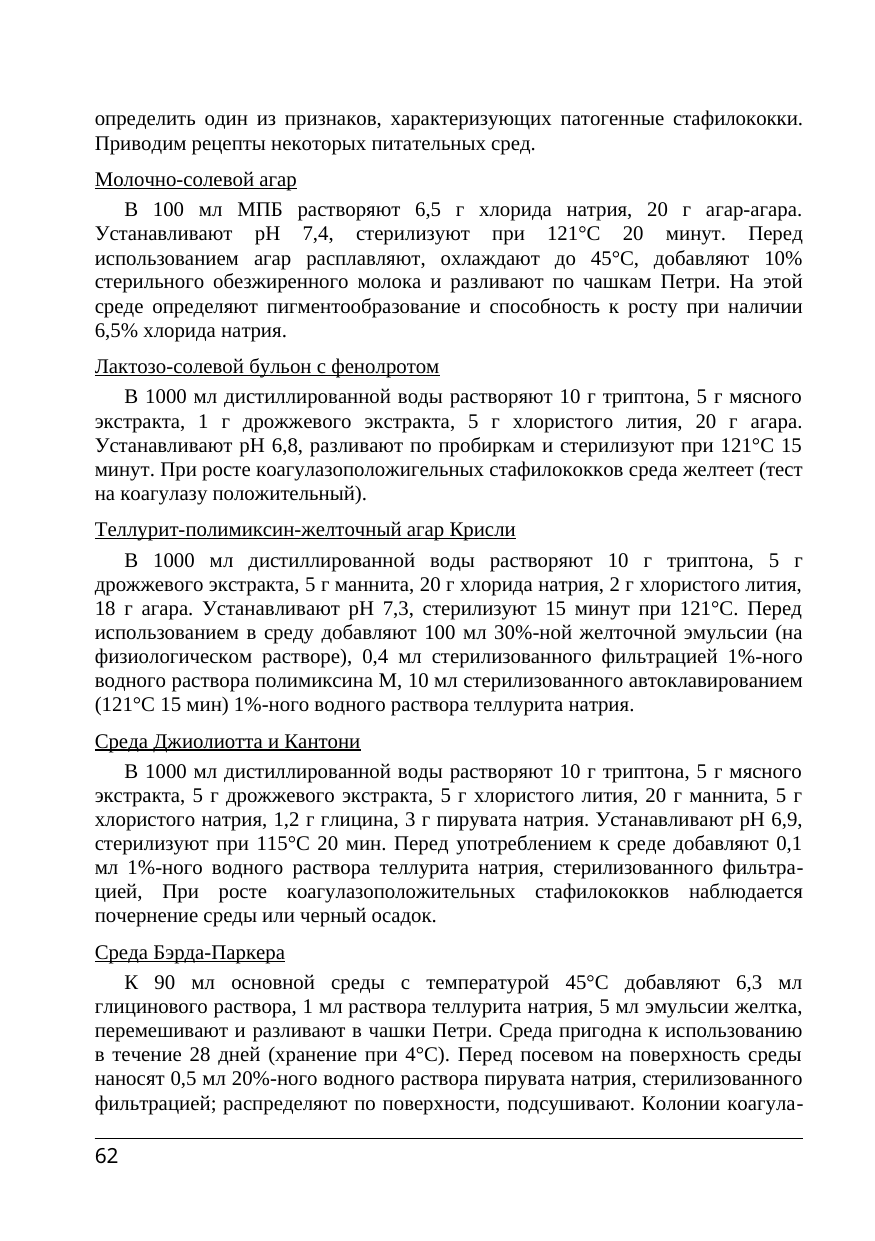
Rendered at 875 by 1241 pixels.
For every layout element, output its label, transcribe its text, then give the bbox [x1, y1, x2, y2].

subtitle Лактозо-солевой бульон с фенолротом [94, 354, 803, 378]
subtitle Молочно-солевой агар [94, 167, 803, 191]
subtitle Среда Бэрда-Паркера [94, 940, 803, 964]
text В 1000 мл дистиллированной воды растворяют триптона, дрожжевого экстракта, маннита, хлорида натрия, хлористого лития, агара. Устанавливают рН 7,3, стерилизуют 15 минут при 121°С. Перед использованием в среду добавляют 100 мл 30%-ной желточной эмульсии (на физиологическом растворе), 0,4 мл стерилизованного фильтрацией 1%-ного водного раствора полимиксина М, 10 мл стерилизованного автоклавированием (121°С 15 мин) 1%-ного водного раствора теллурита натрия. [94, 548, 803, 716]
text В 1000 мл дистиллированной воды растворяют триптона, мясного экстракта, дрожжевого экстракта, хлористого лития, маннита, хлористого натрия, глицина, пирувата натрия. Устанавливают рН 6,9, стерилизуют при 115°С 20 мин. Перед употреблением к среде добавляют 0,1 мл 1%-ного водного раствора теллурита натрия, стерилизованного фильтрацией, При росте коагулазоположительных стафилококков наблюдается почернение среды или черный осадок. [94, 759, 803, 927]
subtitle Теллурит-полимиксин-желточный агар Крисли [94, 517, 803, 541]
text В 100 мл МПБ растворяют хлорида натрия, агар-агара. Устанавливают рН 7,4, стерилизуют при 121°С 20 минут. Перед использованием агар расплавляют, охлаждают до 45°С, добавляют 10% стерильного обезжиренного молока и разливают по чашкам Петри. На этой среде определяют пигментообразование и способность к росту при наличии 6,5% хлорида натрия. [94, 197, 803, 342]
subtitle Среда Джиолиотта и Кантони [94, 728, 803, 753]
text В 1000 мл дистиллированной воды растворяют триптона, мясного экстракта, дрожжевого экстракта, хлористого лития, агара. Устанавливают рН 6,8, разливают по пробиркам и стерилизуют при 121°С 15 минут. При росте коагулазоположигельных стафилококков среда желтеет (тест на коагулазу положительный). [94, 384, 803, 505]
